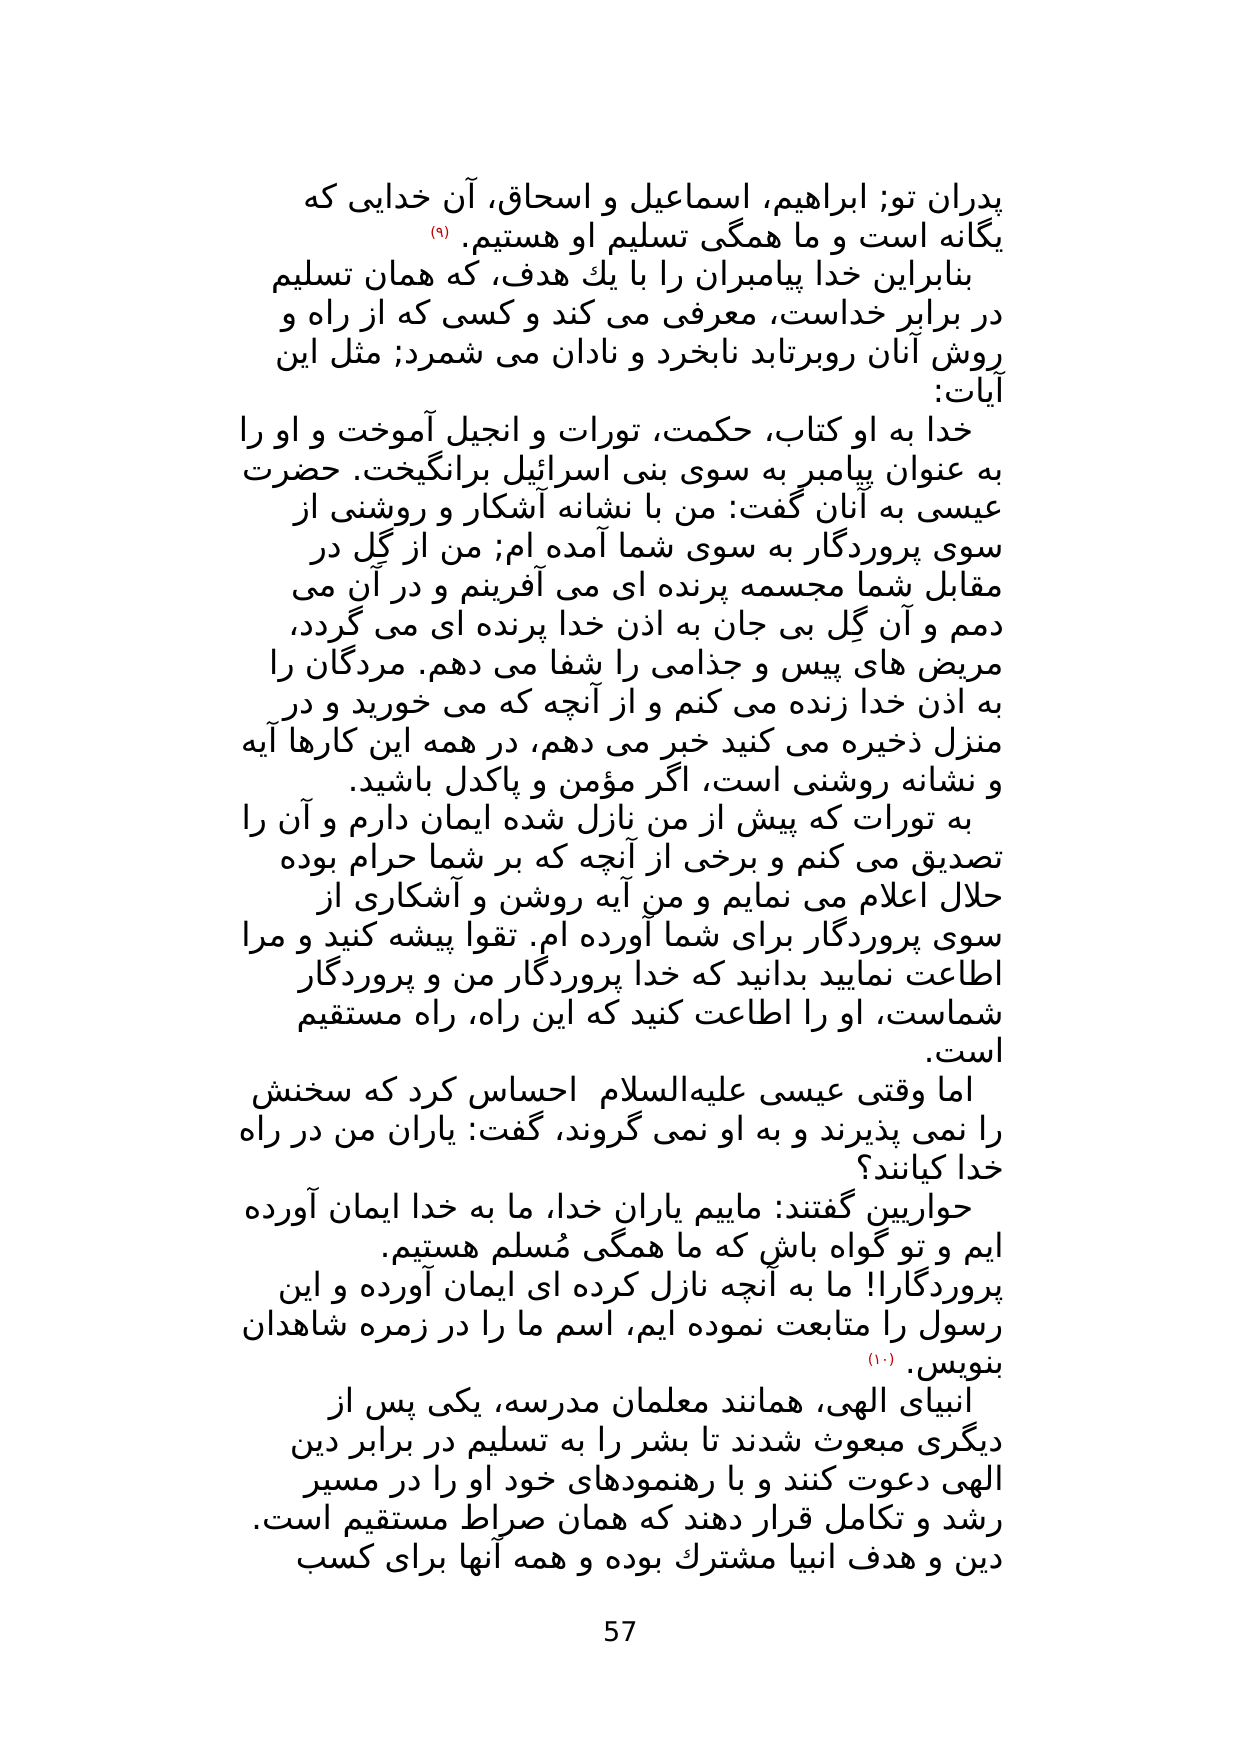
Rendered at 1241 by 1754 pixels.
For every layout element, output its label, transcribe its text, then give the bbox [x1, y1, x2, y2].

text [236, 1382, 1004, 1576]
text اما وقتى عيسى عليه‌السلام احساس كرد كه سخنش را نمى پذيرند و به او نمى گروند، گفت: ياران من در راه خدا كيانند؟ [236, 1071, 1004, 1187]
text خدا به او كتاب، حكمت، تورات و انجيل آموخت و او را به عنوان پيامبر به سوى بنى اسرائيل برانگيخت. حضرت عيسى به آنان گفت: من با نشانه آشكار و روشنى از سوى پروردگار به سوى شما آمده ام; من از گِل در مقابل شما مجسمه پرنده اى مى آفرينم و در آن مى دمم و آن گِل بى جان به اذن خدا پرنده اى مى گردد، مريض هاى پيس و جذامى را شفا مى دهم. مردگان را به اذن خدا زنده مى كنم و از آنچه كه مى خوريد و در منزل ذخيره مى كنيد خبر مى دهم، در همه اين كارها آيه و نشانه روشنى است، اگر مؤمن و پاكدل باشيد. [236, 410, 1004, 799]
text حواريين گفتند: ماييم ياران خدا، ما به خدا ايمان آورده ايم و تو گواه باش كه ما همگى مُسلم هستيم. پروردگارا! ما به آنچه نازل كرده اى ايمان آورده و اين رسول را متابعت نموده ايم، اسم ما را در زمره شاهدان بنويس. (١٠) [236, 1187, 1004, 1382]
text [236, 177, 1004, 255]
text به تورات كه پيش از من نازل شده ايمان دارم و آن را تصديق مى كنم و برخى از آنچه كه بر شما حرام بوده حلال اعلام مى نمايم و من آيه روشن و آشكارى از سوى پروردگار براى شما آورده ام. تقوا پيشه كنيد و مرا اطاعت نماييد بدانيد كه خدا پروردگار من و پروردگار شماست، او را اطاعت كنيد كه اين راه، راه مستقيم است. [236, 799, 1004, 1071]
text بنابراين خدا پيامبران را با يك هدف، كه همان تسليم در برابر خداست، معرفى مى كند و كسى كه از راه و روش آنان روبرتابد نابخرد و نادان مى شمرد; مثل اين آيات: [236, 255, 1004, 410]
